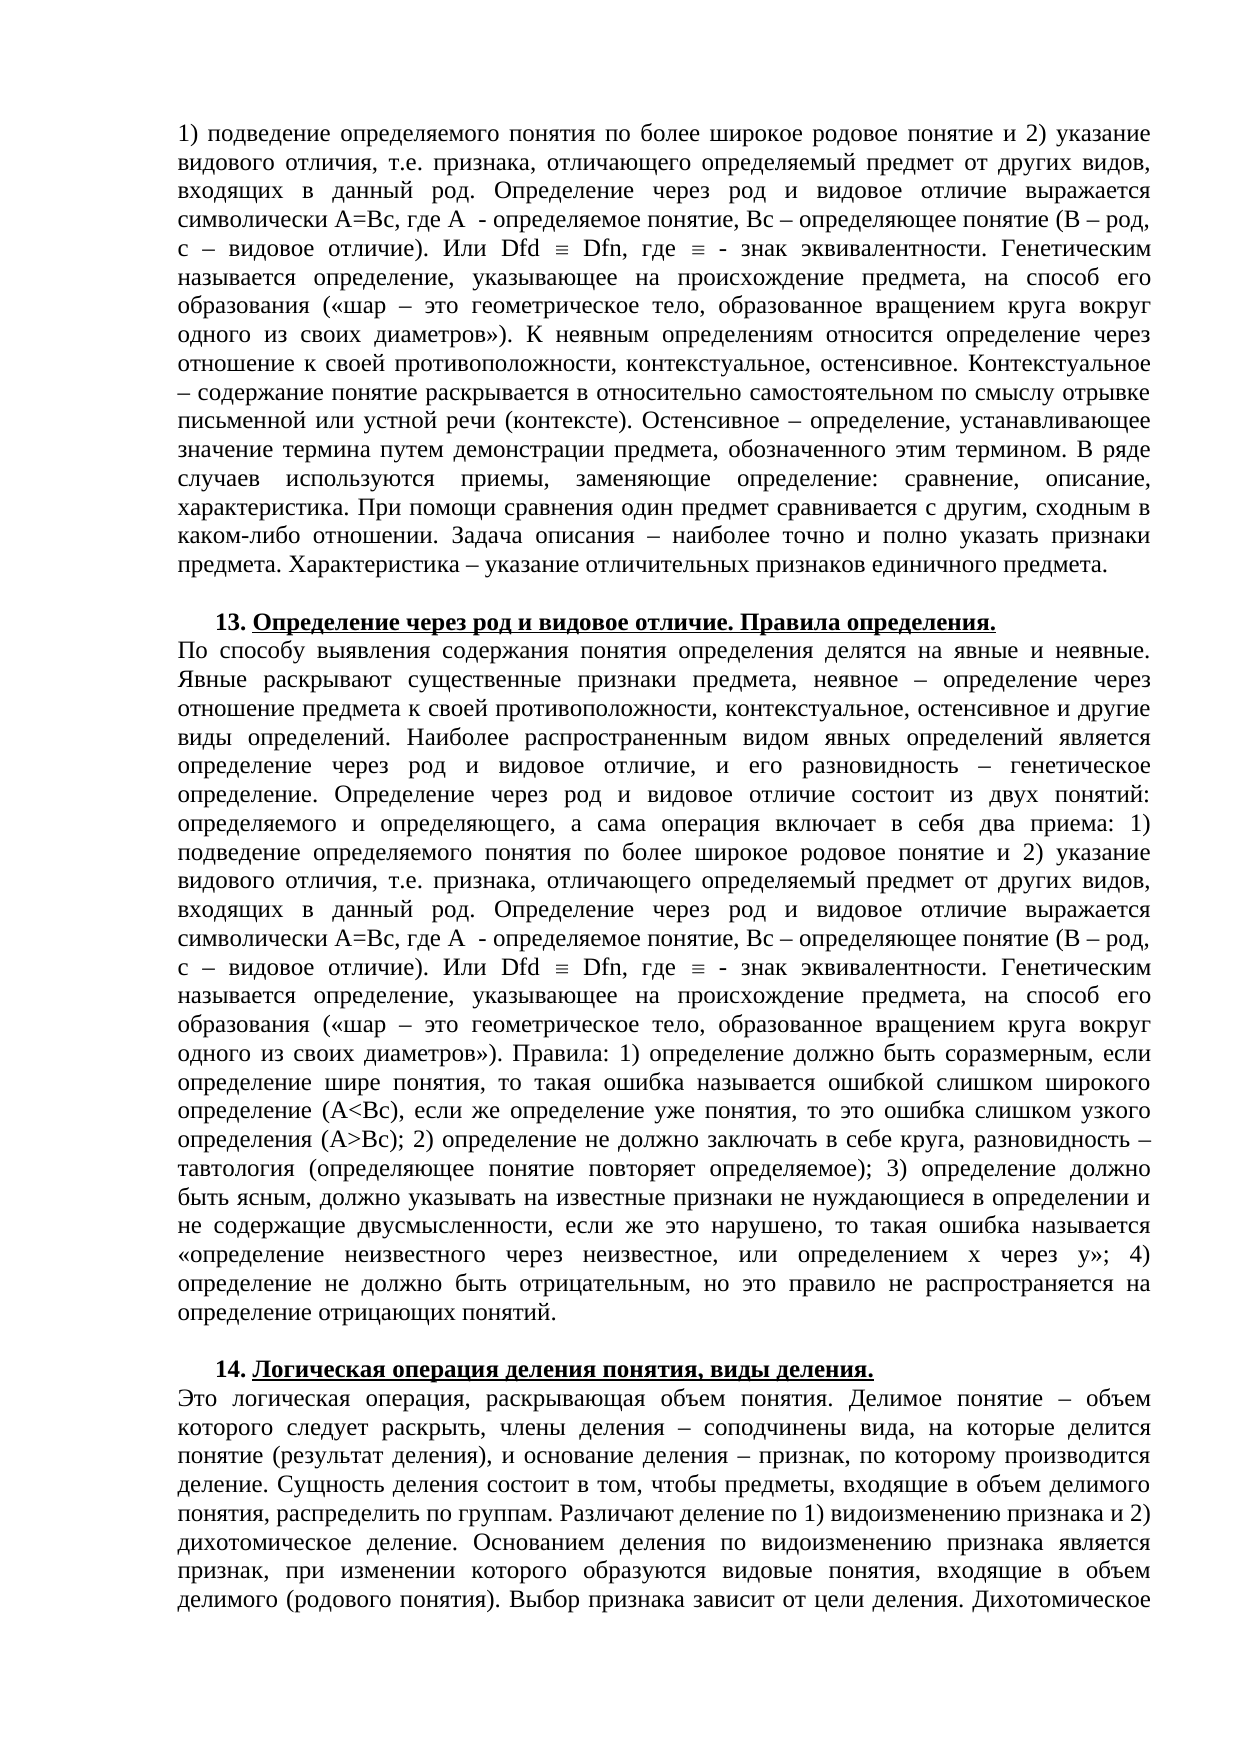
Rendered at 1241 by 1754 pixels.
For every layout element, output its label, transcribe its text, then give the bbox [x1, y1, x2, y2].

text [177, 118, 1152, 578]
list Определение через род и видовое отличие. Правила определения. [215, 607, 1152, 636]
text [177, 1383, 1152, 1613]
list Логическая операция деления понятия, виды деления. [215, 1354, 1152, 1383]
text По способу выявления содержания понятия определения делятся на явные и неявные. Явные раскрывают существенные признаки предмета, неявное – определение через отношение предмета к своей противоположности, контекстуальное, остенсивное и другие виды определений. Наиболее распространенным видом явных определений является определение через род и видовое отличие, и его разновидность – генетическое определение. Определение через род и видовое отличие состоит из двух понятий: определяемого и определяющего, а сама операция включает в себя два приема: 1) подведение определяемого понятия по более широкое родовое понятие и 2) указание видового отличия, т.е. признака, отличающего определяемый предмет от других видов, входящих в данный род. Определение через род и видовое отличие выражается символически А=Вс, где А - определяемое понятие, Вс – определяющее понятие (В – род, с – видовое отличие). Или Dfd  Dfn, где  - знак эквивалентности. Генетическим называется определение, указывающее на происхождение предмета, на способ его образования («шар – это геометрическое тело, образованное вращением круга вокруг одного из своих диаметров»). Правила: 1) определение должно быть соразмерным, если определение шире понятия, то такая ошибка называется ошибкой слишком широкого определение (А<Bc), если же определение уже понятия, то это ошибка слишком узкого определения (А>Bc); 2) определение не должно заключать в себе круга, разновидность – тавтология (определяющее понятие повторяет определяемое); 3) определение должно быть ясным, должно указывать на известные признаки не нуждающиеся в определении и не содержащие двусмысленности, если же это нарушено, то такая ошибка называется «определение неизвестного через неизвестное, или определением х через у»; 4) определение не должно быть отрицательным, но это правило не распространяется на определение отрицающих понятий. [177, 636, 1152, 1326]
